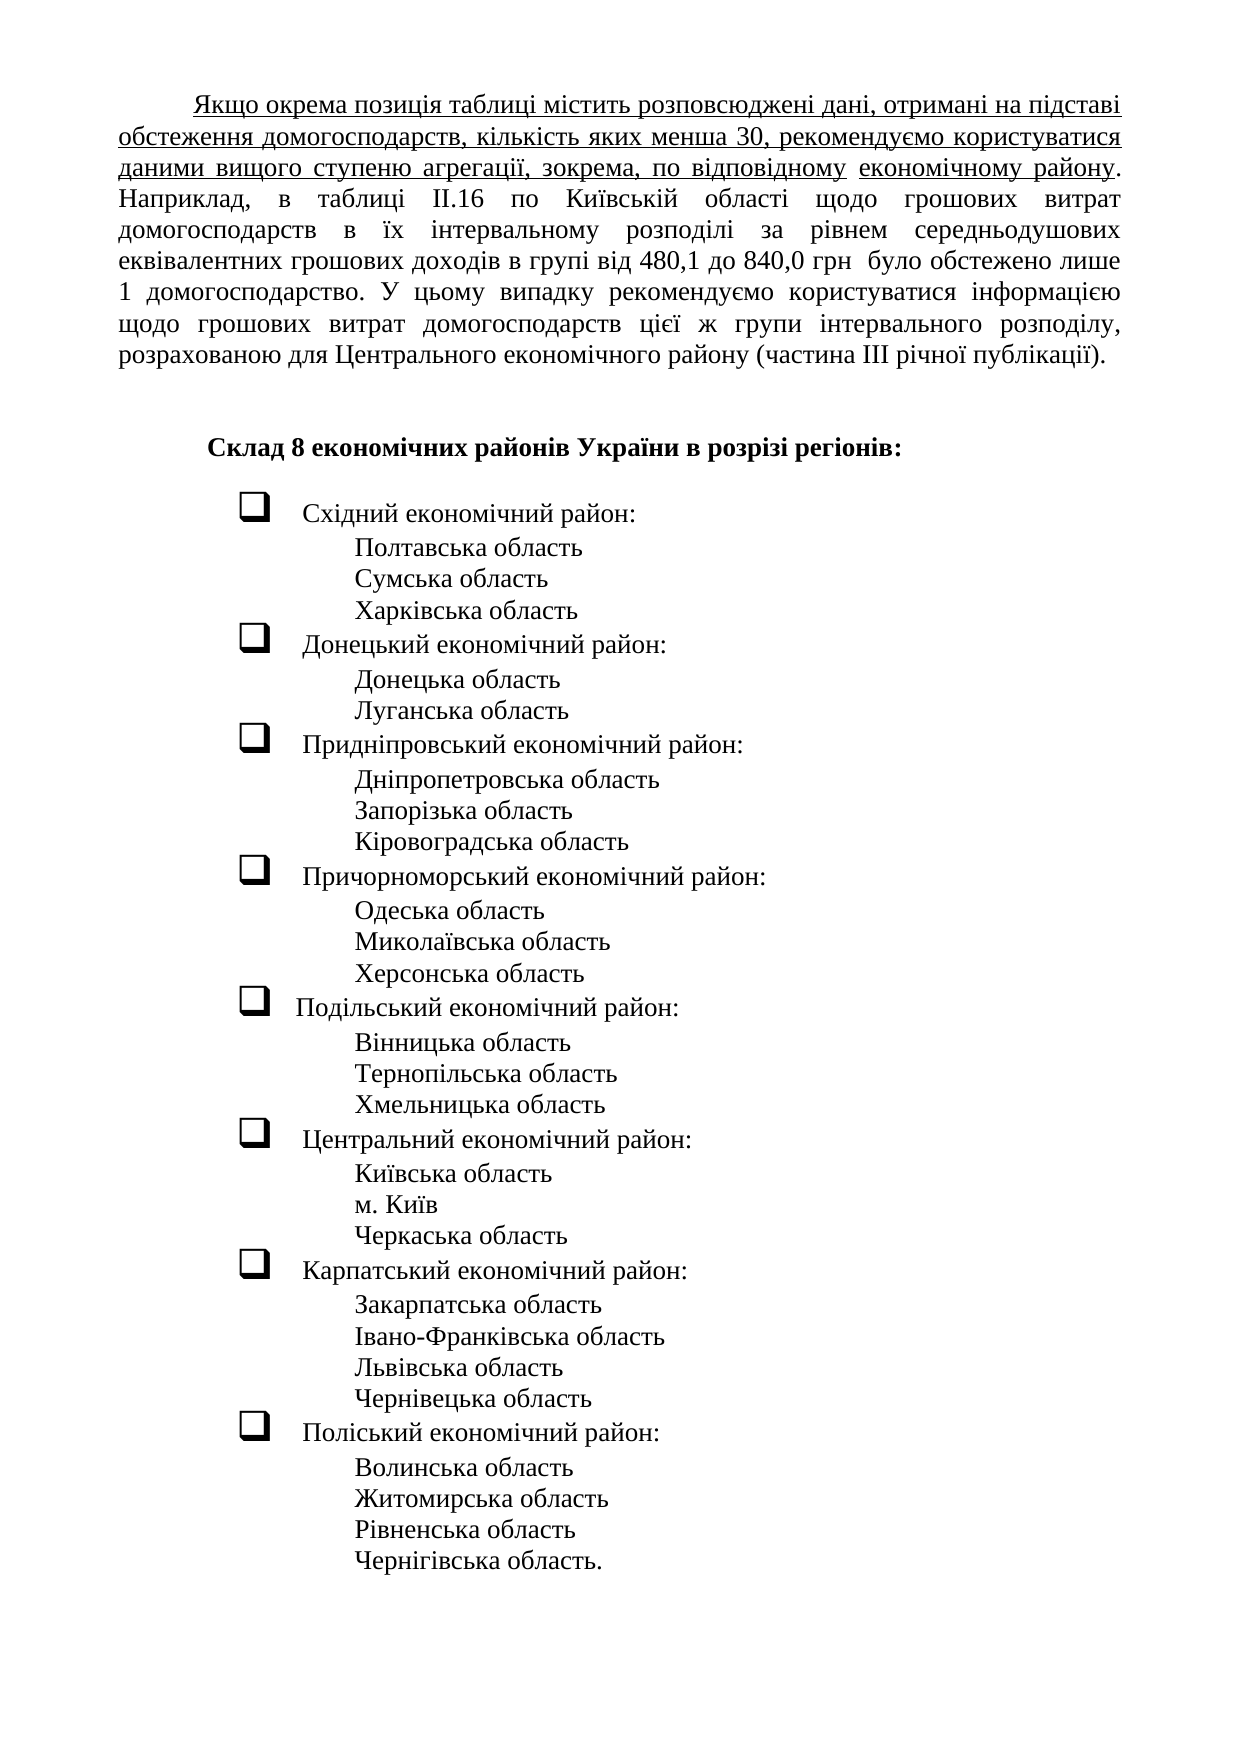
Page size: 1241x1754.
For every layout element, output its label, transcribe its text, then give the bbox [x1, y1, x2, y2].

list Східний економічний район: [236, 493, 1122, 531]
text Чернігівська область. [354, 1544, 1122, 1576]
text Одеська область [354, 894, 1122, 926]
text Херсонська область [354, 957, 1122, 988]
text Івано-Франківська область [354, 1319, 1122, 1351]
text м. Київ [354, 1188, 1122, 1219]
text Тернопільська область [354, 1057, 1122, 1088]
text Склад 8 економічних районів України в розрізі регіонів: [118, 431, 1122, 462]
list Карпатський економічний район: [236, 1251, 1122, 1288]
text Київська область [354, 1157, 1122, 1188]
list Донецький економічний район: [236, 625, 1122, 663]
list Поліський економічний район: [236, 1413, 1122, 1451]
list Придніпровський економічний район: [236, 725, 1122, 763]
list Причорноморський економічний район: [236, 856, 1122, 894]
text Сумська область [354, 563, 1122, 594]
text Донецька область [354, 663, 1122, 694]
text Чернівецька область [354, 1382, 1122, 1413]
text Харківська область [354, 594, 1122, 625]
text Полтавська область [354, 531, 1122, 563]
text Миколаївська область [354, 926, 1122, 957]
text Закарпатська область [354, 1288, 1122, 1319]
text Якщо окрема позиція таблиці містить розповсюджені дані, отримані на підставі обстеження домогосподарств, кількість яких менша 30, рекомендуємо користуватися даними вищого ступеню агрегації, зокрема, по відповідному економічному району. Наприклад, в таблиці ІІ.16 по Київській області щодо грошових витрат домогосподарств в їх інтервальному розподілі за рівнем середньодушових еквівалентних грошових доходів в групі від 480,1 до 840,0 грн було обстежено лише 1 домогосподарство. У цьому випадку рекомендуємо користуватися інформацією щодо грошових витрат домогосподарств цієї ж групи інтервального розподілу, розрахованою для Центрального економічного району (частина ІІІ річної публікації). [118, 148, 1122, 369]
text Луганська область [354, 694, 1122, 725]
text Дніпропетровська область [354, 763, 1122, 794]
text Кіровоградська область [354, 825, 1122, 856]
text Запорізька область [354, 794, 1122, 825]
text Черкаська область [354, 1219, 1122, 1251]
list Подільський економічний район: [236, 988, 1122, 1026]
text Волинська область [354, 1451, 1122, 1482]
text Вінницька область [354, 1026, 1122, 1057]
text Львівська область [354, 1351, 1122, 1382]
text Хмельницька область [354, 1088, 1122, 1119]
list Центральний економічний район: [236, 1119, 1122, 1157]
text Якщо окрема позиція таблиці містить розповсюджені дані, отримані на підставі обстеження домогосподарств, кількість яких менша 30, рекомендуємо користуватися даними вищого ступеню агрегації, зокрема, по відповідному економічному району. Наприклад, в таблиці ІІ.16 по Київській області щодо грошових витрат домогосподарств в їх інтервальному розподілі за рівнем середньодушових еквівалентних грошових доходів в групі від 480,1 до 840,0 грн було обстежено лише 1 домогосподарство. У цьому випадку рекомендуємо користуватися інформацією щодо грошових витрат домогосподарств цієї ж групи інтервального розподілу, розрахованою для Центрального економічного району (частина ІІІ річної публікації). [118, 89, 1122, 147]
text Рівненська область [354, 1513, 1122, 1544]
text Житомирська область [354, 1482, 1122, 1513]
